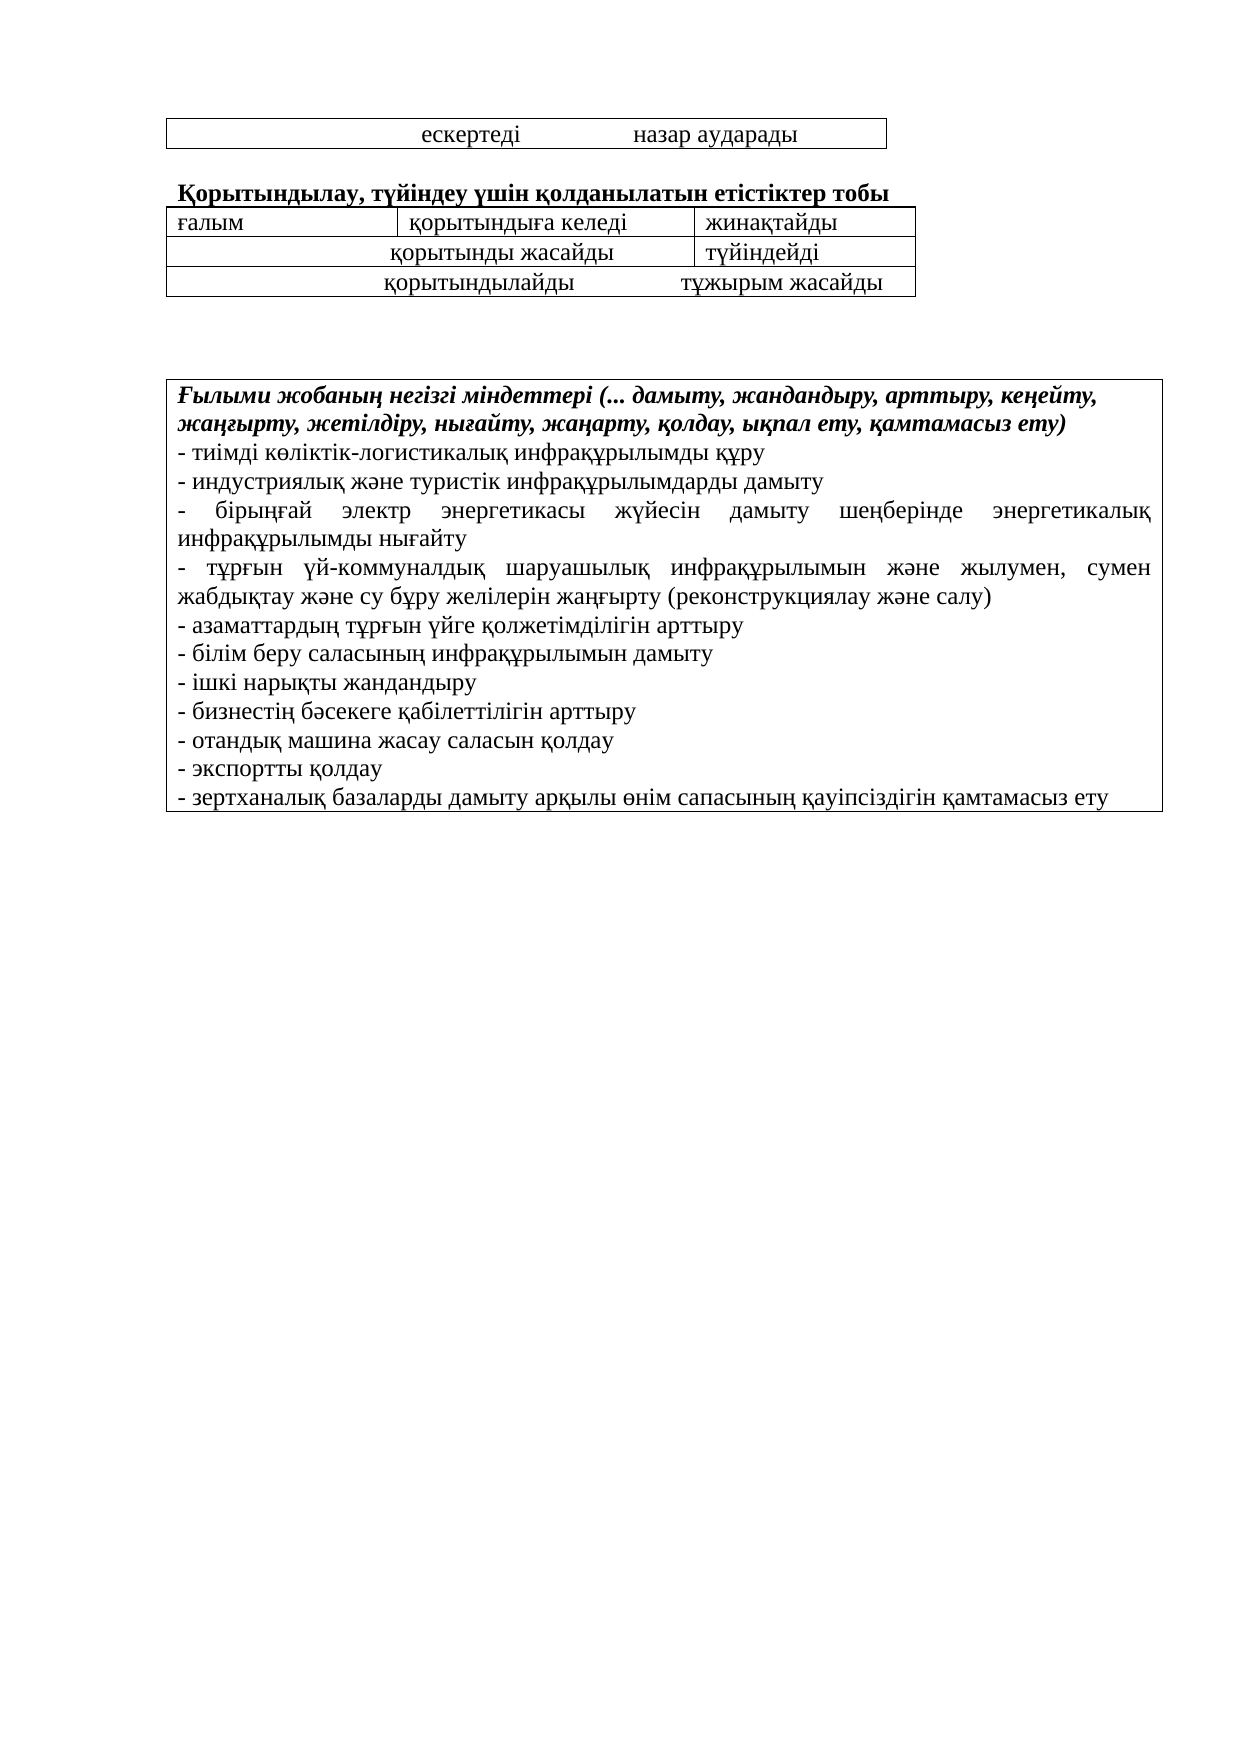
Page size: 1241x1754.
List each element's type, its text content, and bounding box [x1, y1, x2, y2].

table_header ғалым [167, 208, 397, 236]
table_header Ғылыми жобаның негізгі міндеттері (... дамыту, жандандыру, арттыру, кеңейту, жаңғырту, жетілдіру, нығайту, жаңарту, қолдау, ықпал ету, қамтамасыз ету) - тиімді көліктік-логистикалық инфрақұрылымды құру - индустриялық және туристік инфрақұрылымдарды дамыту - бірыңғай электр энергетикасы жүйесін дамыту шеңберінде энергетикалық инфрақұрылымды нығайту - тұрғын үй-коммуналдық шаруашылық инфрақұрылымын және жылумен, сумен жабдықтау және су бұру желілерін жаңғырту (реконструкциялау және салу) - азаматтардың тұрғын үйге қолжетімділігін арттыру - білім беру саласының инфрақұрылымын дамыту - ішкі нарықты жандандыру - бизнестің бәсекеге қабілеттілігін арттыру - отандық машина жасау саласын қолдау - экспортты қолдау - зертханалық базаларды дамыту арқылы өнім сапасының қауіпсіздігін қамтамасыз ету [167, 380, 1162, 811]
text Қорытындылау, түйіндеу үшін қолданылатын етістіктер тобы [177, 178, 1152, 206]
table_cell қорытындылайды тұжырым жасайды [167, 267, 915, 296]
table_cell қорытынды жасайды [167, 237, 694, 266]
table_cell түйіндейді [695, 237, 915, 266]
table_header жинақтайды [695, 208, 915, 236]
table_cell ескертеді назар аударады [167, 119, 886, 148]
table_header қорытындыға келеді [398, 208, 694, 236]
